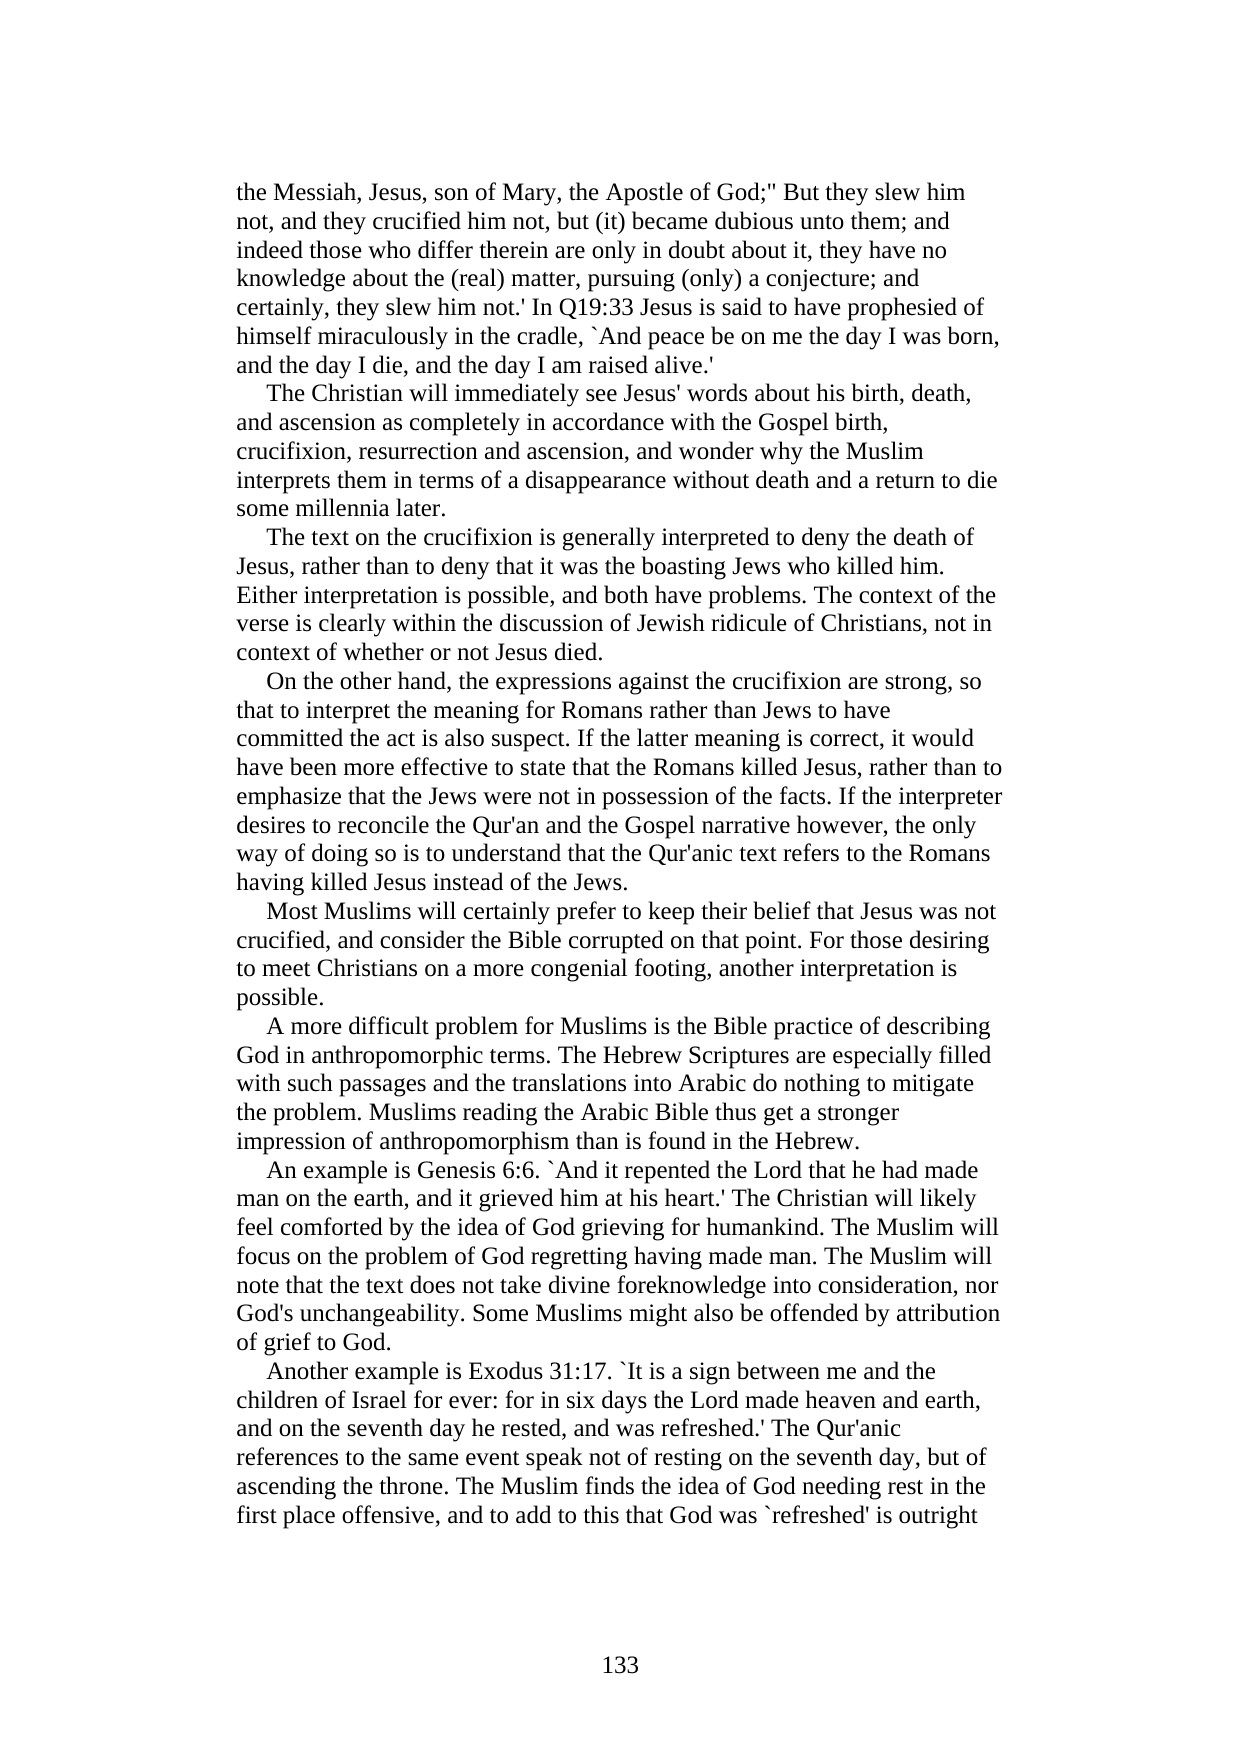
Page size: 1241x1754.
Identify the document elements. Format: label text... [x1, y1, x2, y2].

text The Christian will immediately see Jesus' words about his birth, death, and ascension as completely in accordance with the Gospel birth, crucifixion, resurrection and ascen­sion, and wonder why the Muslim interprets them in terms of a disappearance without death and a return to die some millennia later. [236, 378, 1004, 522]
text On the other hand, the expressions against the crucifixion are strong, so that to interpret the meaning for Romans rather than Jews to have committed the act is also suspect. If the latter meaning is correct, it would have been more effective to state that the Romans killed Jesus, rather than to emphasize that the Jews were not in possession of the facts. If the interpreter desires to reconcile the Qur'an and the Gospel narrative however, the only way of doing so is to under­stand that the Qur'anic text refers to the Romans having killed Jesus instead of the Jews. [236, 666, 1004, 896]
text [236, 177, 1004, 378]
text An example is Genesis 6:6. `And it repented the Lord that he had made man on the earth, and it grieved him at his heart.' The Christian will likely feel comforted by the idea of God grieving for humankind. The Muslim will focus on the problem of God regretting having made man. The Muslim will note that the text does not take divine foreknowledge into consideration, nor God's unchange­ability. Some Muslims might also be offended by attribution of grief to God. [236, 1155, 1004, 1356]
text Most Muslims will certainly prefer to keep their belief that Jesus was not crucified, and consider the Bible cor­rupted on that point. For those desiring to meet Christians on a more congenial footing, another interpretation is possible. [236, 896, 1004, 1011]
text A more difficult problem for Muslims is the Bible prac­tice of describing God in anthropomorphic terms. The Hebrew Scriptures are especially filled with such passages and the translations into Arabic do nothing to mitigate the problem. Muslims reading the Arabic Bible thus get a stronger impression of anthropomorphism than is found in the Hebrew. [236, 1011, 1004, 1155]
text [236, 1356, 1004, 1528]
text The text on the crucifixion is generally interpreted to deny the death of Jesus, rather than to deny that it was the boasting Jews who killed him. Either interpretation is possible, and both have problems. The context of the verse is clearly within the discussion of Jewish ridicule of Christians, not in context of whether or not Jesus died. [236, 522, 1004, 666]
